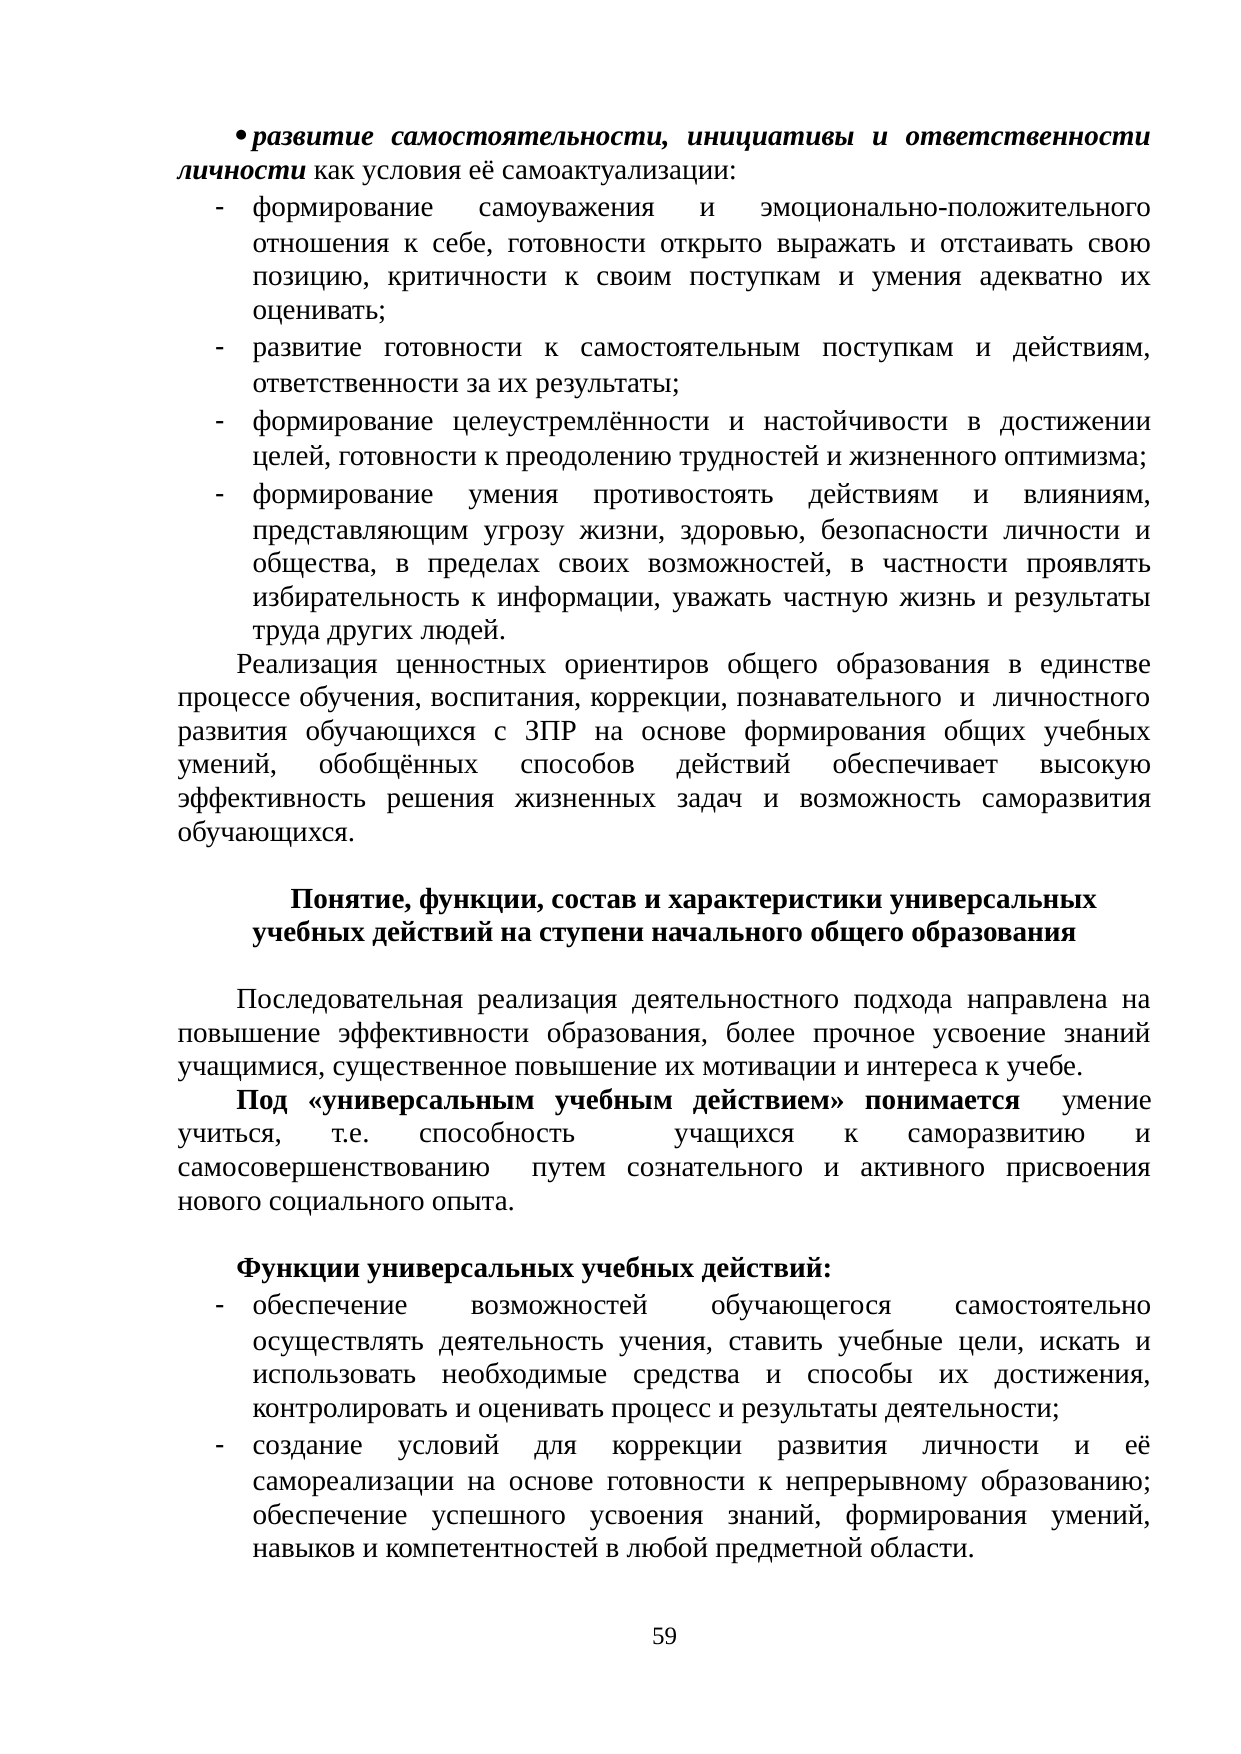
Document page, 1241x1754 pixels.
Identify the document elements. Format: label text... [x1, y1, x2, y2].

list формирование самоуважения и эмоционально-положительного отношения к себе, готовности открыто выражать и отстаивать свою позицию, критичности к своим поступкам и умения адекватно их оценивать; [215, 185, 1152, 326]
list обеспечение возможностей обучающегося самостоятельно осуществлять деятельность учения, ставить учебные цели, искать и использовать необходимые средства и способы их достижения, контролировать и оценивать процесс и результаты деятельности; [215, 1283, 1152, 1423]
text Понятие, функции, состав и характеристики универсальных учебных действий на ступени начального общего образования [177, 881, 1152, 948]
list развитие готовности к самостоятельным поступкам и действиям, ответственности за их результаты; [215, 326, 1152, 399]
text Функции универсальных учебных действий: [177, 1250, 1152, 1283]
list создание условий для коррекции развития личности и её самореализации на основе готовности к непрерывному образованию; обеспечение успешного усвоения знаний, формирования умений, навыков и компетентностей в любой предметной области. [215, 1423, 1152, 1564]
list развитие самостоятельности, инициативы и ответственности личности как условия её самоактуализации: [177, 118, 1152, 185]
text Под «универсальным учебным действием» понимается умение учиться, т.е. способность учащихся к саморазвитию и самосовершенствованию путем сознательного и активного присвоения нового социального опыта. [177, 1082, 1152, 1216]
text Реализация ценностных ориентиров общего образования в единстве процессе обучения, воспитания, коррекции, познавательного и личностного развития обучающихся с ЗПР на основе формирования общих учебных умений, обобщённых способов действий обеспечивает высокую эффективность решения жизненных задач и возможность саморазвития обучающихся. [177, 646, 1152, 847]
list формирование умения противостоять действиям и влияниям, представляющим угрозу жизни, здоровью, безопасности личности и общества, в пределах своих возможностей, в частности проявлять избирательность к информации, уважать частную жизнь и результаты труда других людей. [215, 472, 1152, 646]
list формирование целеустремлённости и настойчивости в достижении целей, готовности к преодолению трудностей и жизненного оптимизма; [215, 399, 1152, 472]
text Последовательная реализация деятельностного подхода направлена на повышение эффективности образования, более прочное усвоение знаний учащимися, существенное повышение их мотивации и интереса к учебе. [177, 981, 1152, 1082]
